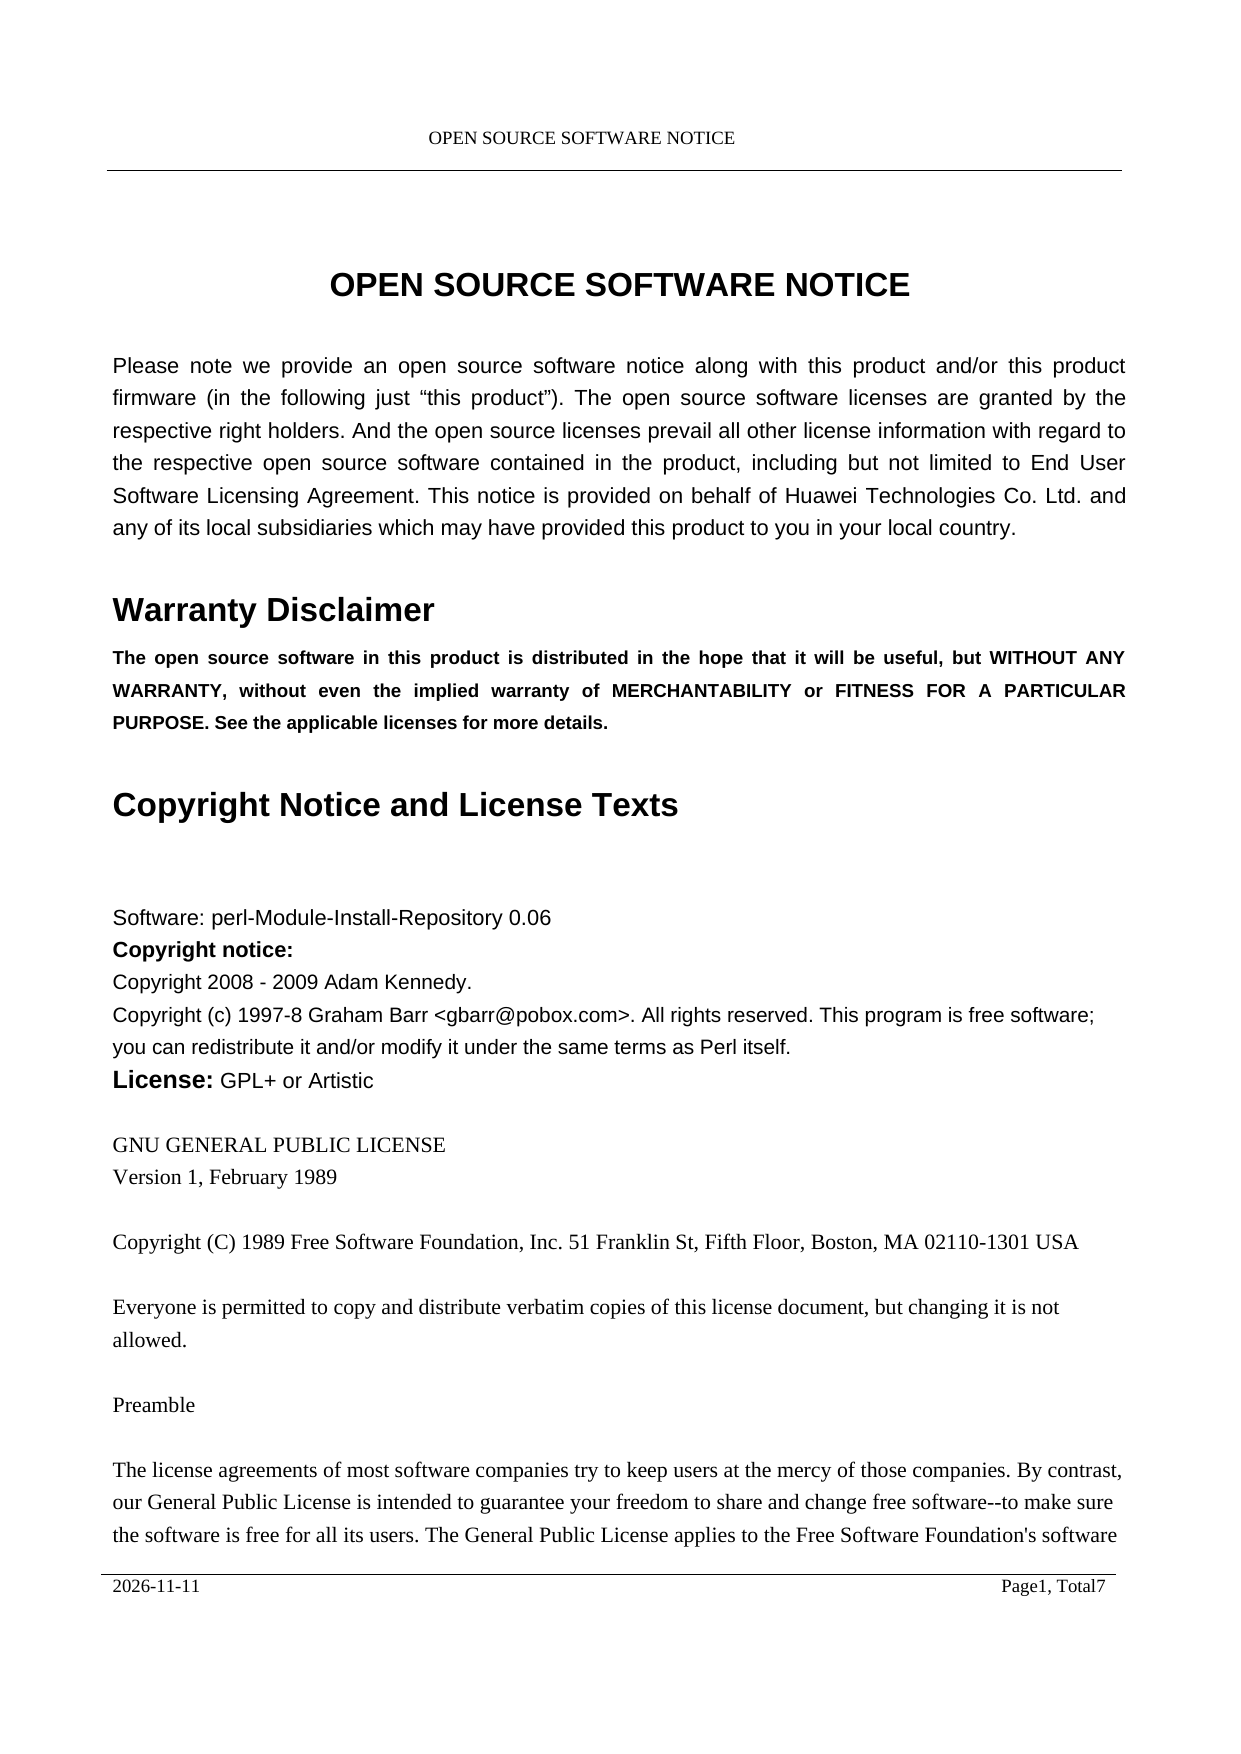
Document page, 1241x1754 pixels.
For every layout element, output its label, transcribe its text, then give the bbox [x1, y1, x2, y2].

text Warranty Disclaimer [112, 576, 1128, 641]
text Copyright 2008 - 2009 Adam Kennedy. [112, 966, 1128, 998]
text Copyright (c) 1997-8 Graham Barr <gbarr@pobox.com>. All rights reserved. This program is free software; you can redistribute it and/or modify it under the same terms as Perl itself. [112, 998, 1128, 1063]
text Copyright Notice and License Texts [112, 771, 1128, 836]
text Please note we provide an open source software notice along with this product and/or this product firmware (in the following just “this product”). The open source software licenses are granted by the respective right holders. And the open source licenses prevail all other license information with regard to the respective open source software contained in the product, including but not limited to End User Software Licensing Agreement. This notice is provided on behalf of Huawei Technologies Co. Ltd. and any of its local subsidiaries which may have provided this product to you in your local country. [112, 349, 1128, 544]
text Copyright notice: [112, 933, 1128, 966]
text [112, 1063, 1128, 1551]
text Software: perl-Module-Install-Repository 0.06 [112, 901, 1128, 933]
text OPEN SOURCE SOFTWARE NOTICE [112, 251, 1128, 316]
text The open source software in this product is distributed in the hope that it will be useful, but WITHOUT ANY WARRANTY, without even the implied warranty of MERCHANTABILITY or FITNESS FOR A PARTICULAR PURPOSE. See the applicable licenses for more details. [112, 641, 1128, 739]
